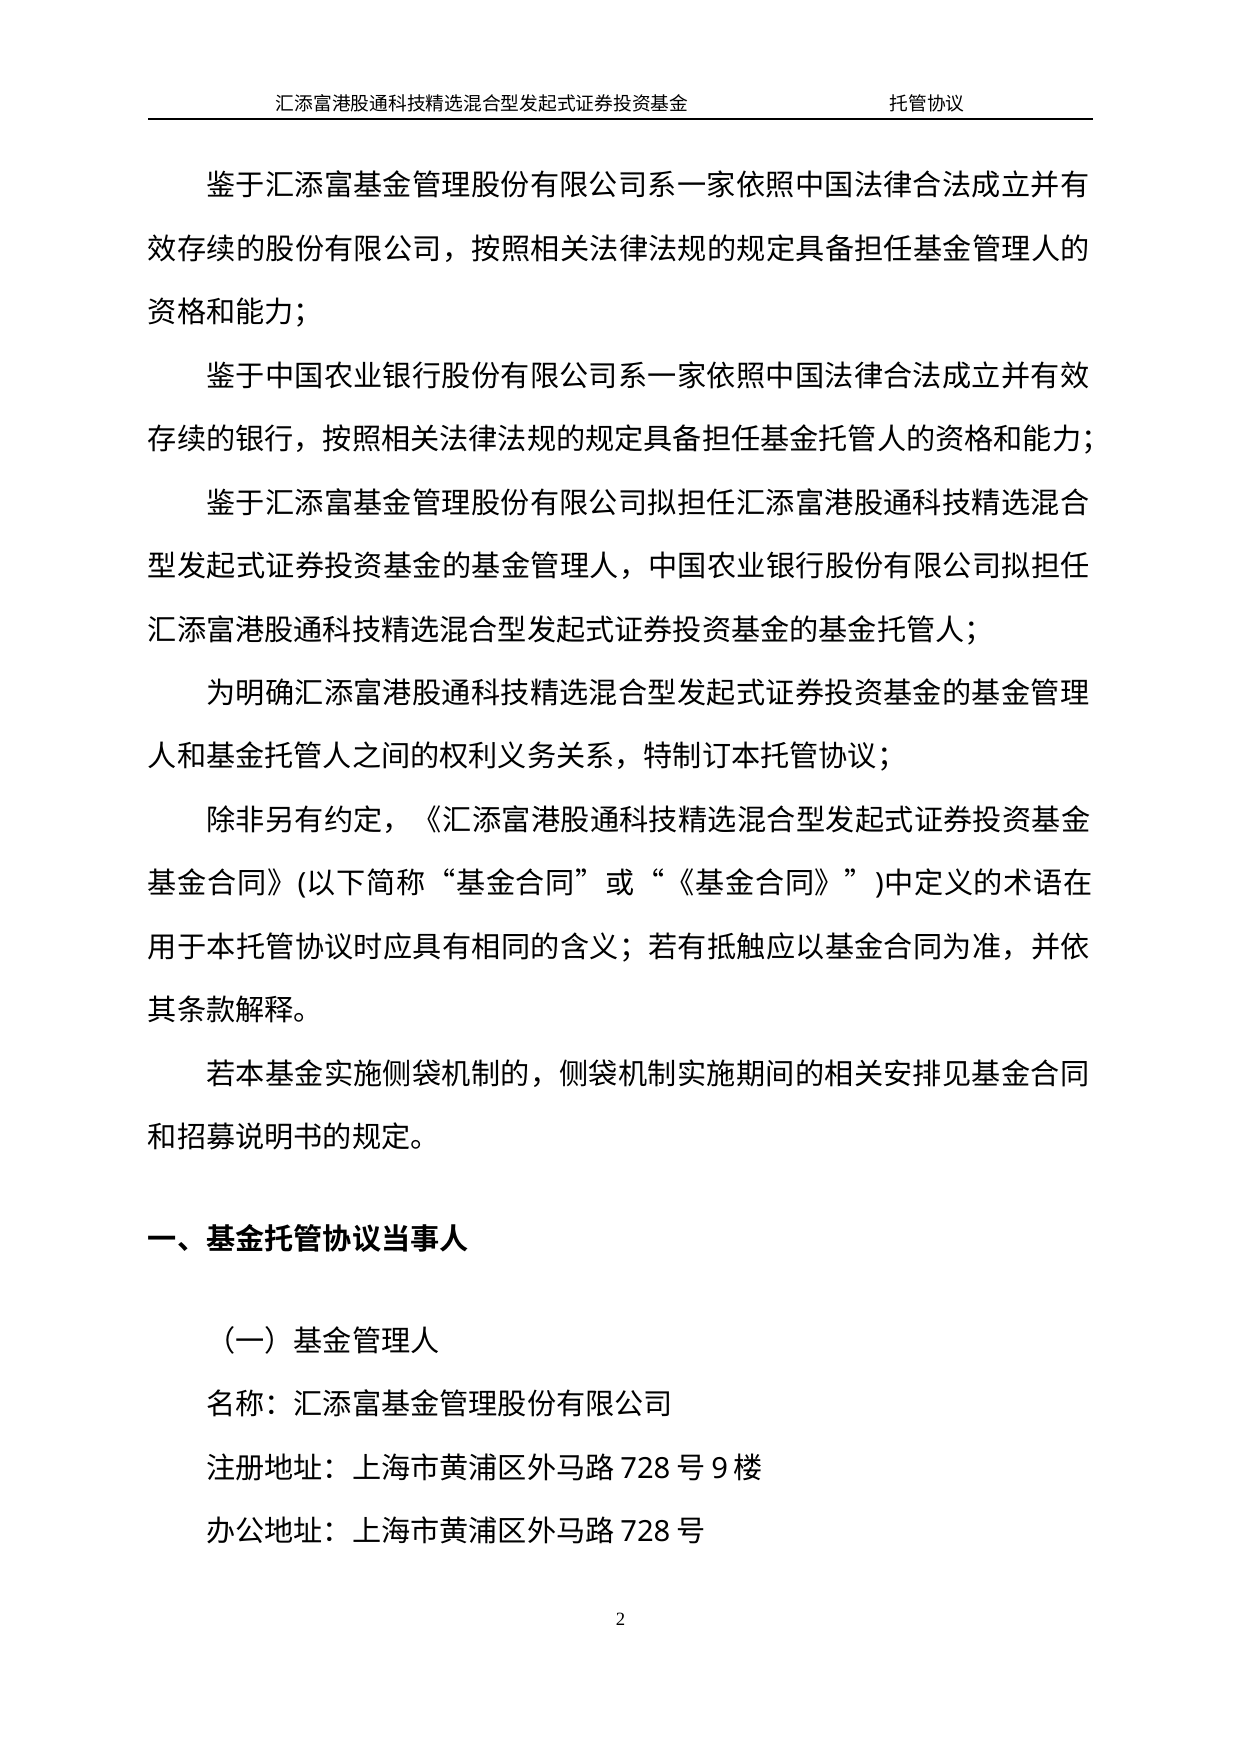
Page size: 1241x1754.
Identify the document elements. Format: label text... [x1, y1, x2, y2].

text 若本基金实施侧袋机制的，侧袋机制实施期间的相关安排见基金合同和招募说明书的规定。 [148, 1050, 1093, 1156]
text （一）基金管理人 [148, 1317, 1093, 1360]
subtitle 一、基金托管协议当事人 [148, 1204, 1093, 1269]
text 办公地址：上海市黄浦区外马路728号 [148, 1508, 1093, 1550]
text 名称：汇添富基金管理股份有限公司 [148, 1381, 1093, 1423]
text 为明确汇添富港股通科技精选混合型发起式证券投资基金的基金管理人和基金托管人之间的权利义务关系，特制订本托管协议； [148, 669, 1093, 775]
text 除非另有约定，《汇添富港股通科技精选混合型发起式证券投资基金基金合同》(以下简称“基金合同”或“《基金合同》”)中定义的术语在用于本托管协议时应具有相同的含义；若有抵触应以基金合同为准，并依其条款解释。 [148, 796, 1093, 1029]
text 鉴于汇添富基金管理股份有限公司拟担任汇添富港股通科技精选混合型发起式证券投资基金的基金管理人，中国农业银行股份有限公司拟担任汇添富港股通科技精选混合型发起式证券投资基金的基金托管人； [148, 479, 1093, 648]
text 注册地址：上海市黄浦区外马路728号9楼 [148, 1444, 1093, 1487]
text 鉴于汇添富基金管理股份有限公司系一家依照中国法律合法成立并有效存续的股份有限公司，按照相关法律法规的规定具备担任基金管理人的资格和能力； [148, 162, 1093, 331]
text 鉴于中国农业银行股份有限公司系一家依照中国法律合法成立并有效存续的银行，按照相关法律法规的规定具备担任基金托管人的资格和能力； [148, 352, 1093, 458]
